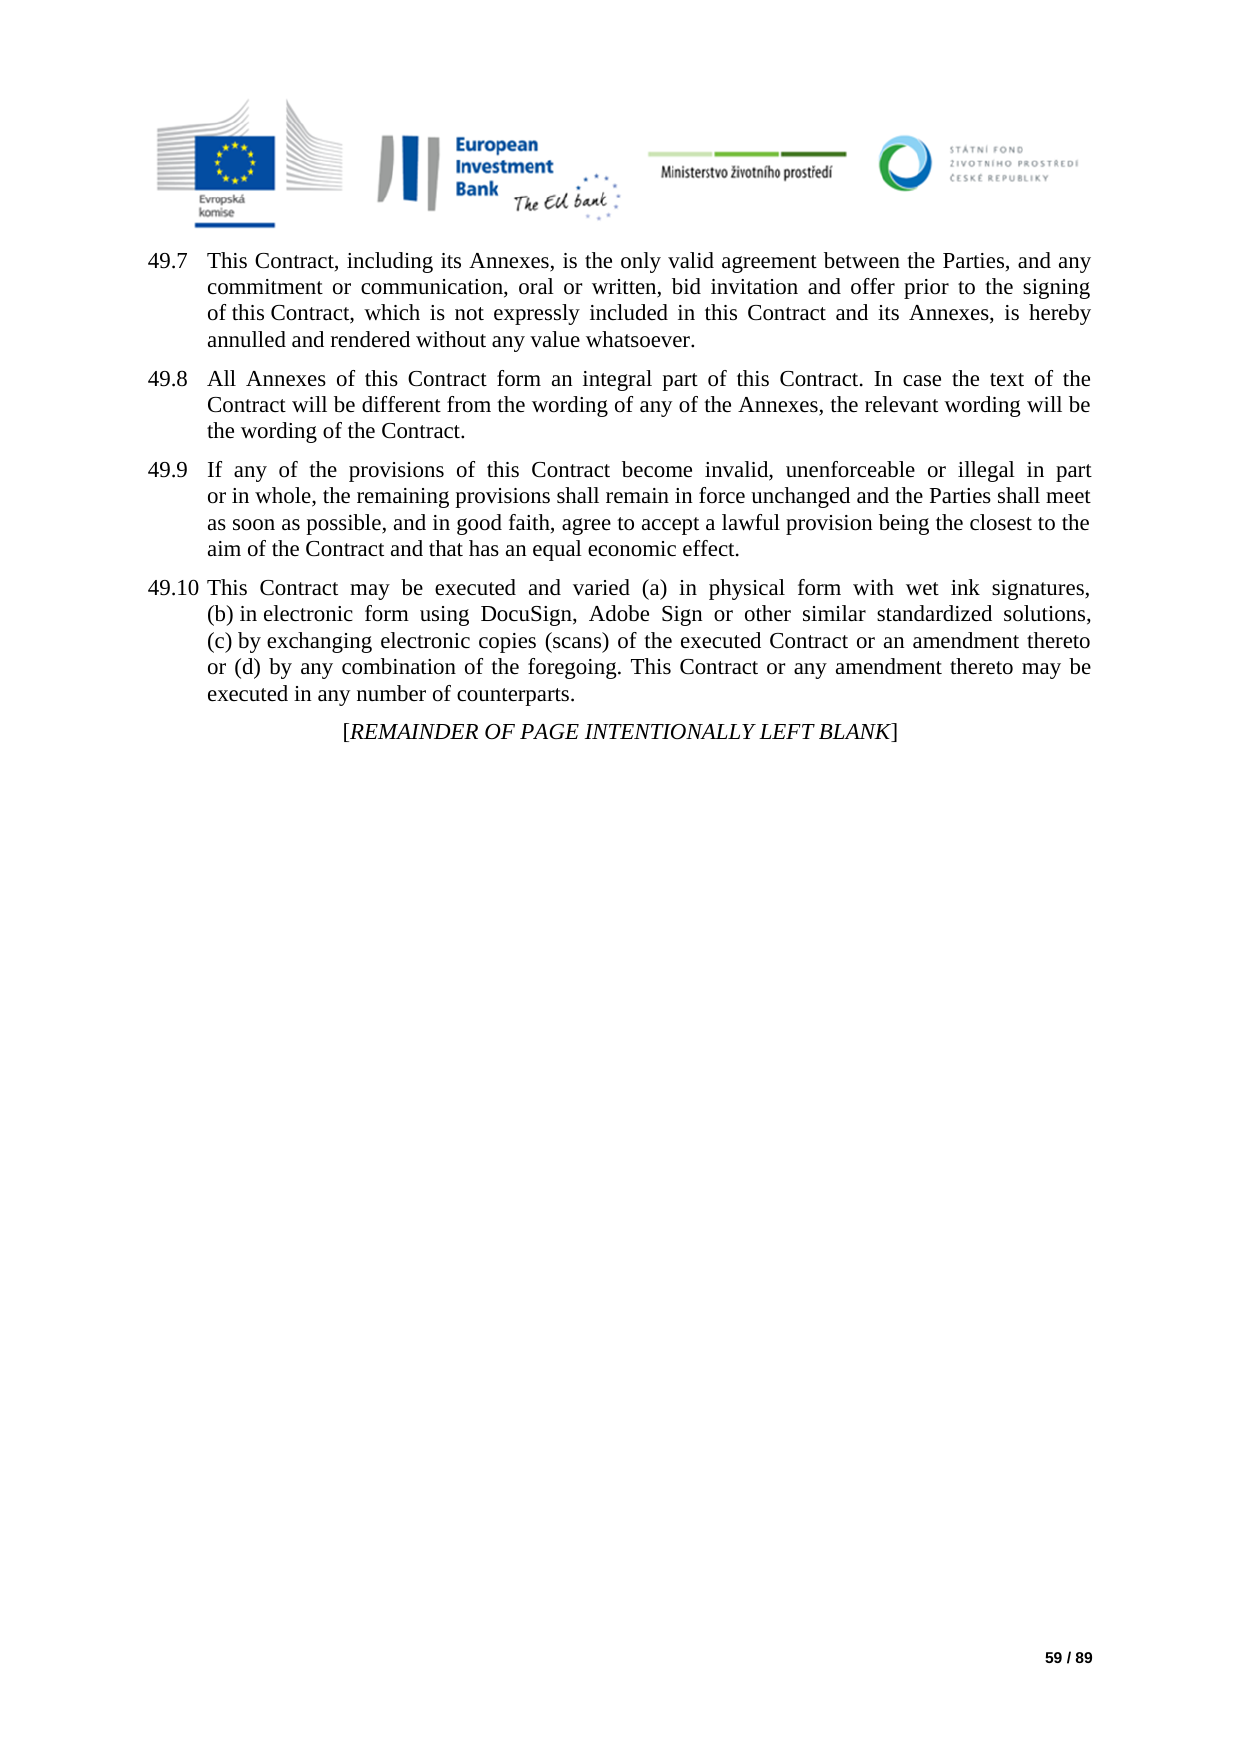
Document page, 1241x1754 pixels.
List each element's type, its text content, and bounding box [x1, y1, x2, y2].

text [REMAINDER OF PAGE INTENTIONALLY LEFT BLANK] [148, 718, 1092, 745]
text If any of the provisions of this Contract become invalid, unenforceable or illegal in part or in whole, the remaining provisions shall remain in force unchanged and the Parties shall meet as soon as possible, and in good faith, agree to accept a lawful provision being the closest to the aim of the Contract and that has an equal economic effect. [148, 456, 1092, 562]
text This Contract, including its Annexes, is the only valid agreement between the Parties, and any commitment or communication, oral or written, bid invitation and offer prior to the signing of this Contract, which is not expressly included in this Contract and its Annexes, is hereby annulled and rendered without any value whatsoever. [148, 247, 1092, 352]
picture [147, 87, 1093, 235]
text All Annexes of this Contract form an integral part of this Contract. In case the text of the Contract will be different from the wording of any of the Annexes, the relevant wording will be the wording of the Contract. [148, 365, 1092, 444]
text This Contract may be executed and varied (a) in physical form with wet ink signatures, (b) in electronic form using DocuSign, Adobe Sign or other similar standardized solutions, (c) by exchanging electronic copies (scans) of the executed Contract or an amendment thereto or (d) by any combination of the foregoing. This Contract or any amendment thereto may be executed in any number of counterparts. [148, 574, 1092, 706]
